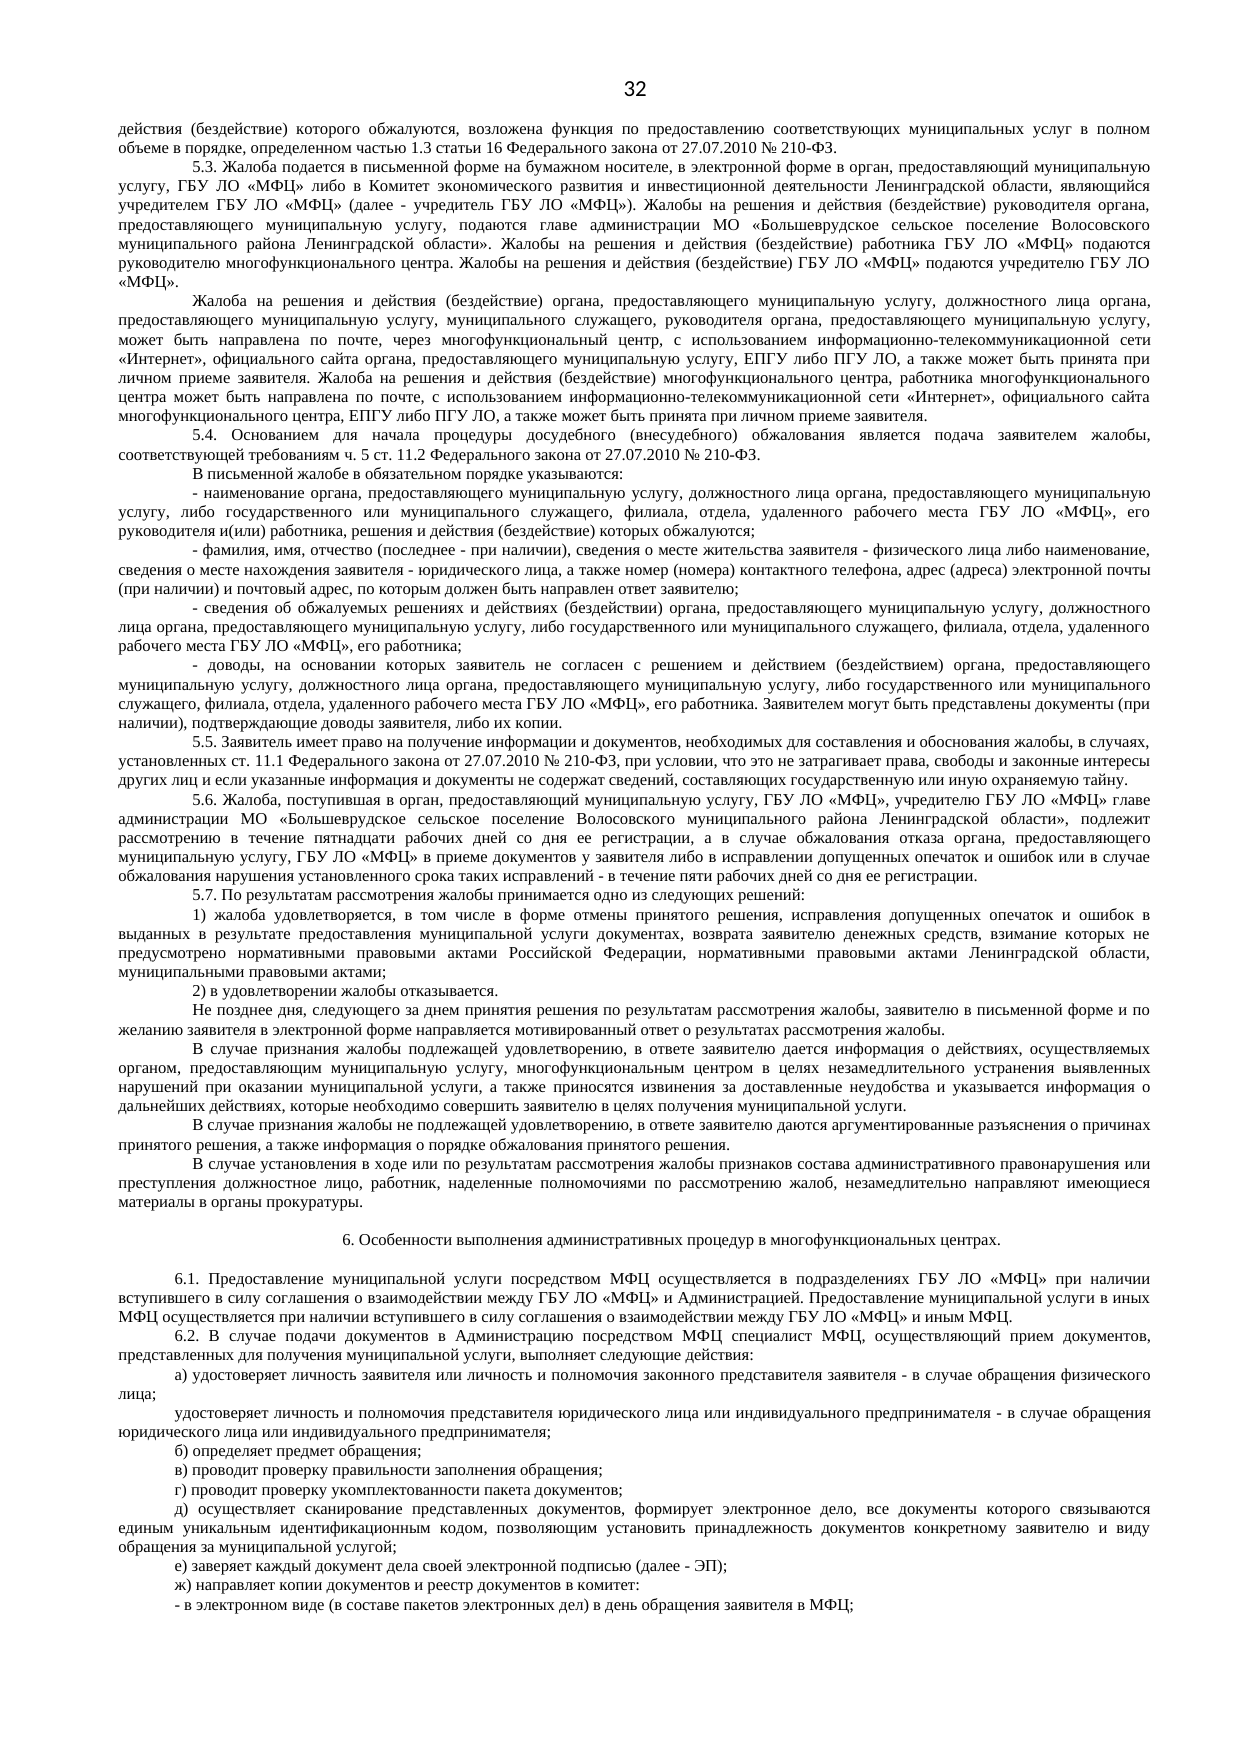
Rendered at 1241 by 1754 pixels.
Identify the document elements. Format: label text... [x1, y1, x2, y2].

text Жалоба на решения и действия (бездействие) органа, предоставляющего муниципальную услугу, должностного лица органа, предоставляющего муниципальную услугу, муниципального служащего, руководителя органа, предоставляющего муниципальную услугу, может быть направлена по почте, через многофункциональный центр, с использованием информационно-телекоммуникационной сети «Интернет», официального сайта органа, предоставляющего муниципальную услугу, ЕПГУ либо ПГУ ЛО, а также может быть принята при личном приеме заявителя. Жалоба на решения и действия (бездействие) многофункционального центра, работника многофункционального центра может быть направлена по почте, с использованием информационно-телекоммуникационной сети «Интернет», официального сайта многофункционального центра, ЕПГУ либо ПГУ ЛО, а также может быть принята при личном приеме заявителя. [118, 291, 1152, 425]
text е) заверяет каждый документ дела своей электронной подписью (далее - ЭП); [118, 1556, 1152, 1575]
text 6.1. Предоставление муниципальной услуги посредством МФЦ осуществляется в подразделениях ГБУ ЛО «МФЦ» при наличии вступившего в силу соглашения о взаимодействии между ГБУ ЛО «МФЦ» и Администрацией. Предоставление муниципальной услуги в иных МФЦ осуществляется при наличии вступившего в силу соглашения о взаимодействии между ГБУ ЛО «МФЦ» и иным МФЦ. [118, 1268, 1152, 1326]
text 5.7. По результатам рассмотрения жалобы принимается одно из следующих решений: [118, 885, 1152, 904]
text 2) в удовлетворении жалобы отказывается. [118, 981, 1152, 1000]
text ж) направляет копии документов и реестр документов в комитет: [118, 1575, 1152, 1594]
text удостоверяет личность и полномочия представителя юридического лица или индивидуального предпринимателя - в случае обращения юридического лица или индивидуального предпринимателя; [118, 1403, 1152, 1441]
text 5.6. Жалоба, поступившая в орган, предоставляющий муниципальную услугу, ГБУ ЛО «МФЦ», учредителю ГБУ ЛО «МФЦ» главе администрации МО «Большеврудское сельское поселение Волосовского муниципального района Ленинградской области», подлежит рассмотрению в течение пятнадцати рабочих дней со дня ее регистрации, а в случае обжалования отказа органа, предоставляющего муниципальную услугу, ГБУ ЛО «МФЦ» в приеме документов у заявителя либо в исправлении допущенных опечаток и ошибок или в случае обжалования нарушения установленного срока таких исправлений - в течение пяти рабочих дней со дня ее регистрации. [118, 789, 1152, 885]
text 5.3. Жалоба подается в письменной форме на бумажном носителе, в электронной форме в орган, предоставляющий муниципальную услугу, ГБУ ЛО «МФЦ» либо в Комитет экономического развития и инвестиционной деятельности Ленинградской области, являющийся учредителем ГБУ ЛО «МФЦ» (далее - учредитель ГБУ ЛО «МФЦ»). Жалобы на решения и действия (бездействие) руководителя органа, предоставляющего муниципальную услугу, подаются главе администрации МО «Большеврудское сельское поселение Волосовского муниципального района Ленинградской области». Жалобы на решения и действия (бездействие) работника ГБУ ЛО «МФЦ» подаются руководителю многофункционального центра. Жалобы на решения и действия (бездействие) ГБУ ЛО «МФЦ» подаются учредителю ГБУ ЛО «МФЦ». [118, 157, 1152, 291]
text 6. Особенности выполнения административных процедур в многофункциональных центрах. [118, 1230, 1152, 1249]
text - сведения об обжалуемых решениях и действиях (бездействии) органа, предоставляющего муниципальную услугу, должностного лица органа, предоставляющего муниципальную услугу, либо государственного или муниципального служащего, филиала, отдела, удаленного рабочего места ГБУ ЛО «МФЦ», его работника; [118, 598, 1152, 655]
text г) проводит проверку укомплектованности пакета документов; [118, 1479, 1152, 1498]
text в) проводит проверку правильности заполнения обращения; [118, 1460, 1152, 1479]
text - в электронном виде (в составе пакетов электронных дел) в день обращения заявителя в МФЦ; [118, 1594, 1152, 1613]
text 1) жалоба удовлетворяется, в том числе в форме отмены принятого решения, исправления допущенных опечаток и ошибок в выданных в результате предоставления муниципальной услуги документах, возврата заявителю денежных средств, взимание которых не предусмотрено нормативными правовыми актами Российской Федерации, нормативными правовыми актами Ленинградской области, муниципальными правовыми актами; [118, 904, 1152, 981]
text - наименование органа, предоставляющего муниципальную услугу, должностного лица органа, предоставляющего муниципальную услугу, либо государственного или муниципального служащего, филиала, отдела, удаленного рабочего места ГБУ ЛО «МФЦ», его руководителя и(или) работника, решения и действия (бездействие) которых обжалуются; [118, 483, 1152, 540]
text а) удостоверяет личность заявителя или личность и полномочия законного представителя заявителя - в случае обращения физического лица; [118, 1364, 1152, 1403]
text б) определяет предмет обращения; [118, 1441, 1152, 1460]
text В случае признания жалобы подлежащей удовлетворению, в ответе заявителю дается информация о действиях, осуществляемых органом, предоставляющим муниципальную услугу, многофункциональным центром в целях незамедлительного устранения выявленных нарушений при оказании муниципальной услуги, а также приносятся извинения за доставленные неудобства и указывается информация о дальнейших действиях, которые необходимо совершить заявителю в целях получения муниципальной услуги. [118, 1038, 1152, 1115]
text Не позднее дня, следующего за днем принятия решения по результатам рассмотрения жалобы, заявителю в письменной форме и по желанию заявителя в электронной форме направляется мотивированный ответ о результатах рассмотрения жалобы. [118, 1000, 1152, 1038]
text 5.4. Основанием для начала процедуры досудебного (внесудебного) обжалования является подача заявителем жалобы, соответствующей требованиям ч. 5 ст. 11.2 Федерального закона от 27.07.2010 № 210-ФЗ. [118, 425, 1152, 463]
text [118, 118, 1152, 157]
text - фамилия, имя, отчество (последнее - при наличии), сведения о месте жительства заявителя - физического лица либо наименование, сведения о месте нахождения заявителя - юридического лица, а также номер (номера) контактного телефона, адрес (адреса) электронной почты (при наличии) и почтовый адрес, по которым должен быть направлен ответ заявителю; [118, 540, 1152, 598]
text д) осуществляет сканирование представленных документов, формирует электронное дело, все документы которого связываются единым уникальным идентификационным кодом, позволяющим установить принадлежность документов конкретному заявителю и виду обращения за муниципальной услугой; [118, 1498, 1152, 1556]
text В случае признания жалобы не подлежащей удовлетворению, в ответе заявителю даются аргументированные разъяснения о причинах принятого решения, а также информация о порядке обжалования принятого решения. [118, 1115, 1152, 1153]
text В случае установления в ходе или по результатам рассмотрения жалобы признаков состава административного правонарушения или преступления должностное лицо, работник, наделенные полномочиями по рассмотрению жалоб, незамедлительно направляют имеющиеся материалы в органы прокуратуры. [118, 1153, 1152, 1211]
text В письменной жалобе в обязательном порядке указываются: [118, 463, 1152, 483]
text 5.5. Заявитель имеет право на получение информации и документов, необходимых для составления и обоснования жалобы, в случаях, установленных ст. 11.1 Федерального закона от 27.07.2010 № 210-ФЗ, при условии, что это не затрагивает права, свободы и законные интересы других лиц и если указанные информация и документы не содержат сведений, составляющих государственную или иную охраняемую тайну. [118, 732, 1152, 789]
text - доводы, на основании которых заявитель не согласен с решением и действием (бездействием) органа, предоставляющего муниципальную услугу, должностного лица органа, предоставляющего муниципальную услугу, либо государственного или муниципального служащего, филиала, отдела, удаленного рабочего места ГБУ ЛО «МФЦ», его работника. Заявителем могут быть представлены документы (при наличии), подтверждающие доводы заявителя, либо их копии. [118, 655, 1152, 732]
text 6.2. В случае подачи документов в Администрацию посредством МФЦ специалист МФЦ, осуществляющий прием документов, представленных для получения муниципальной услуги, выполняет следующие действия: [118, 1326, 1152, 1364]
